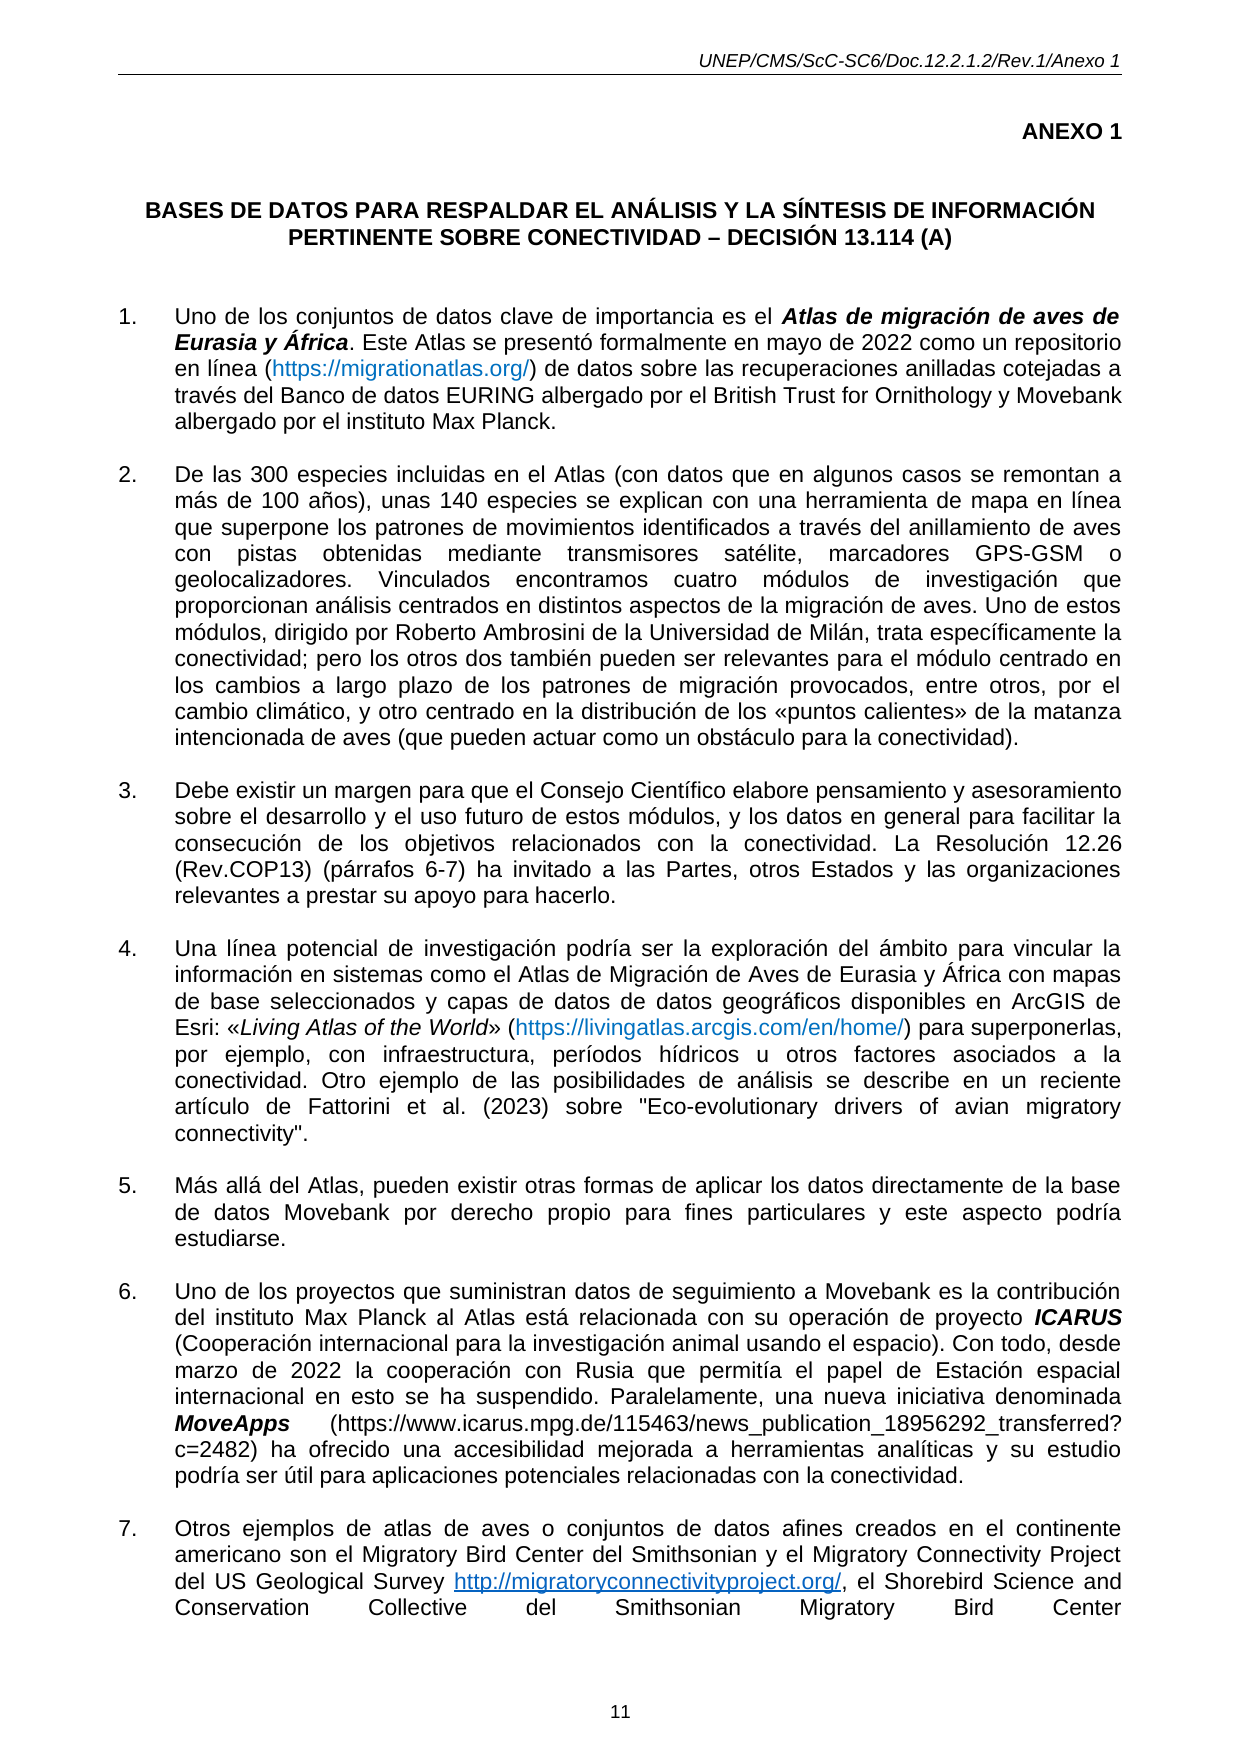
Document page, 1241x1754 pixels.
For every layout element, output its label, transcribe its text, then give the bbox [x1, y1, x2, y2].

text ANEXO 1 [118, 118, 1122, 144]
list Uno de los conjuntos de datos clave de importancia es el Atlas de migración de aves de Eurasia y África. Este Atlas se presentó formalmente en mayo de 2022 como un repositorio en línea (https://migrationatlas.org/) de datos sobre las recuperaciones anilladas cotejadas a través del Banco de datos EURING albergado por el British Trust for Ornithology y Movebank albergado por el instituto Max Planck. [118, 303, 1122, 434]
text BASES DE DATOS PARA RESPALDAR EL ANÁLISIS Y LA SÍNTESIS DE INFORMACIÓN PERTINENTE SOBRE CONECTIVIDAD – DECISIÓN 13.114 (A) [118, 197, 1122, 250]
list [118, 1515, 1122, 1620]
list Una línea potencial de investigación podría ser la exploración del ámbito para vincular la información en sistemas como el Atlas de Migración de Aves de Eurasia y África con mapas de base seleccionados y capas de datos de datos geográficos disponibles en ArcGIS de Esri: «Living Atlas of the World» (https://livingatlas.arcgis.com/en/home/) para superponerlas, por ejemplo, con infraestructura, períodos hídricos u otros factores asociados a la conectividad. Otro ejemplo de las posibilidades de análisis se describe en un reciente artículo de Fattorini et al. (2023) sobre "Eco-evolutionary drivers of avian migratory connectivity". [118, 935, 1122, 1146]
list Debe existir un margen para que el Consejo Científico elabore pensamiento y asesoramiento sobre el desarrollo y el uso futuro de estos módulos, y los datos en general para facilitar la consecución de los objetivos relacionados con la conectividad. La Resolución 12.26 (Rev.COP13) (párrafos 6-7) ha invitado a las Partes, otros Estados y las organizaciones relevantes a prestar su apoyo para hacerlo. [118, 777, 1122, 909]
list Más allá del Atlas, pueden existir otras formas de aplicar los datos directamente de la base de datos Movebank por derecho propio para fines particulares y este aspecto podría estudiarse. [118, 1172, 1122, 1251]
list Uno de los proyectos que suministran datos de seguimiento a Movebank es la contribución del instituto Max Planck al Atlas está relacionada con su operación de proyecto ICARUS (Cooperación internacional para la investigación animal usando el espacio). Con todo, desde marzo de 2022 la cooperación con Rusia que permitía el papel de Estación espacial internacional en esto se ha suspendido. Paralelamente, una nueva iniciativa denominada MoveApps (https://www.icarus.mpg.de/115463/news_publication_18956292_transferred?c=2482) ha ofrecido una accesibilidad mejorada a herramientas analíticas y su estudio podría ser útil para aplicaciones potenciales relacionadas con la conectividad. [118, 1278, 1122, 1488]
list De las 300 especies incluidas en el Atlas (con datos que en algunos casos se remontan a más de 100 años), unas 140 especies se explican con una herramienta de mapa en línea que superpone los patrones de movimientos identificados a través del anillamiento de aves con pistas obtenidas mediante transmisores satélite, marcadores GPS-GSM o geolocalizadores. Vinculados encontramos cuatro módulos de investigación que proporcionan análisis centrados en distintos aspectos de la migración de aves. Uno de estos módulos, dirigido por Roberto Ambrosini de la Universidad de Milán, trata específicamente la conectividad; pero los otros dos también pueden ser relevantes para el módulo centrado en los cambios a largo plazo de los patrones de migración provocados, entre otros, por el cambio climático, y otro centrado en la distribución de los «puntos calientes» de la matanza intencionada de aves (que pueden actuar como un obstáculo para la conectividad). [118, 461, 1122, 751]
